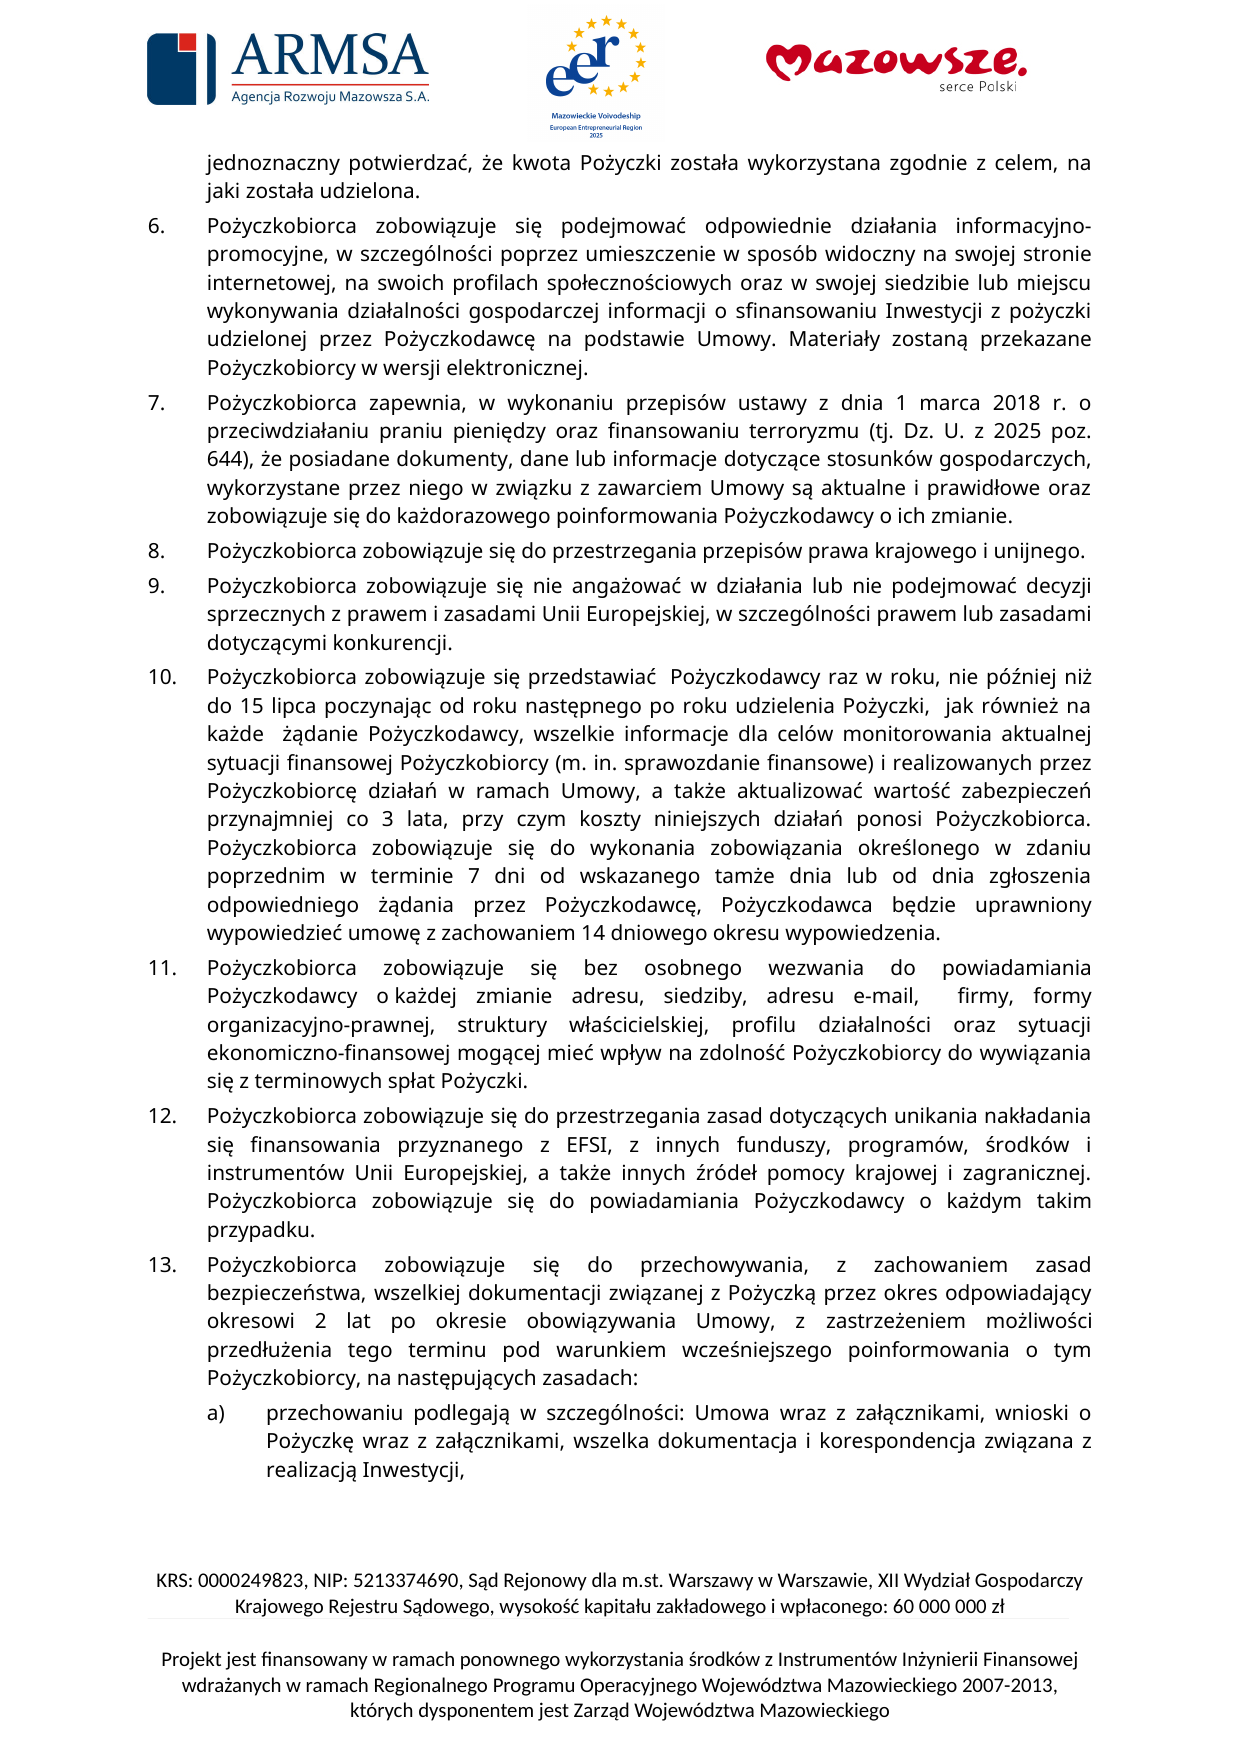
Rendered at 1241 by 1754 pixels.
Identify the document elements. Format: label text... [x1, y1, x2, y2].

list Pożyczkobiorca zobowiązuje się do przestrzegania przepisów prawa krajowego i unijnego. [148, 536, 1093, 564]
list Pożyczkobiorca zapewnia, w wykonaniu przepisów ustawy z dnia 1 marca 2018 r. o przeciwdziałaniu praniu pieniędzy oraz finansowaniu terroryzmu (tj. Dz. U. z 2025 poz. 644), że posiadane dokumenty, dane lub informacje dotyczące stosunków gospodarczych, wykorzystane przez niego w związku z zawarciem Umowy są aktualne i prawidłowe oraz zobowiązuje się do każdorazowego poinformowania Pożyczkodawcy o ich zmianie. [148, 388, 1093, 530]
list Pożyczkobiorca zobowiązuje się do przechowywania, z zachowaniem zasad bezpieczeństwa, wszelkiej dokumentacji związanej z Pożyczką przez okres odpowiadający okresowi 2 lat po okresie obowiązywania Umowy, z zastrzeżeniem możliwości przedłużenia tego terminu pod warunkiem wcześniejszego poinformowania o tym Pożyczkobiorcy, na następujących zasadach: [148, 1250, 1093, 1392]
list przechowaniu podlegają w szczególności: Umowa wraz z załącznikami, wnioski o Pożyczkę wraz z załącznikami, wszelka dokumentacja i korespondencja związana z realizacją Inwestycji, [207, 1398, 1093, 1483]
list Pożyczkobiorca zobowiązuje się do przestrzegania zasad dotyczących unikania nakładania się finansowania przyznanego z EFSI, z innych funduszy, programów, środków i instrumentów Unii Europejskiej, a także innych źródeł pomocy krajowej i zagranicznej. Pożyczkobiorca zobowiązuje się do powiadamiania Pożyczkodawcy o każdym takim przypadku. [148, 1101, 1093, 1243]
list Pożyczkobiorca zobowiązuje się podejmować odpowiednie działania informacyjno-promocyjne, w szczególności poprzez umieszczenie w sposób widoczny na swojej stronie internetowej, na swoich profilach społecznościowych oraz w swojej siedzibie lub miejscu wykonywania działalności gospodarczej informacji o sfinansowaniu Inwestycji z pożyczki udzielonej przez Pożyczkodawcę na podstawie Umowy. Materiały zostaną przekazane Pożyczkobiorcy w wersji elektronicznej. [148, 211, 1093, 381]
picture [756, 28, 1036, 98]
list Pożyczkobiorca zobowiązuje się nie angażować w działania lub nie podejmować decyzji sprzecznych z prawem i zasadami Unii Europejskiej, w szczególności prawem lub zasadami dotyczącymi konkurencji. [148, 571, 1093, 656]
picture [147, 33, 429, 105]
picture [527, 4, 665, 142]
list Pożyczkobiorca zobowiązuje się przedstawiać Pożyczkodawcy raz w roku, nie później niż do 15 lipca poczynając od roku następnego po roku udzielenia Pożyczki, jak również na każde żądanie Pożyczkodawcy, wszelkie informacje dla celów monitorowania aktualnej sytuacji finansowej Pożyczkobiorcy (m. in. sprawozdanie finansowe) i realizowanych przez Pożyczkobiorcę działań w ramach Umowy, a także aktualizować wartość zabezpieczeń przynajmniej co 3 lata, przy czym koszty niniejszych działań ponosi Pożyczkobiorca. Pożyczkobiorca zobowiązuje się do wykonania zobowiązania określonego w zdaniu poprzednim w terminie 7 dni od wskazanego tamże dnia lub od dnia zgłoszenia odpowiedniego żądania przez Pożyczkodawcę, Pożyczkodawca będzie uprawniony wypowiedzieć umowę z zachowaniem 14 dniowego okresu wypowiedzenia. [148, 662, 1093, 947]
list Pożyczkobiorca zobowiązuje się bez osobnego wezwania do powiadamiania Pożyczkodawcy o każdej zmianie adresu, siedziby, adresu e-mail, firmy, formy organizacyjno-prawnej, struktury właścicielskiej, profilu działalności oraz sytuacji ekonomiczno-finansowej mogącej mieć wpływ na zdolność Pożyczkobiorcy do wywiązania się z terminowych spłat Pożyczki. [148, 953, 1093, 1095]
